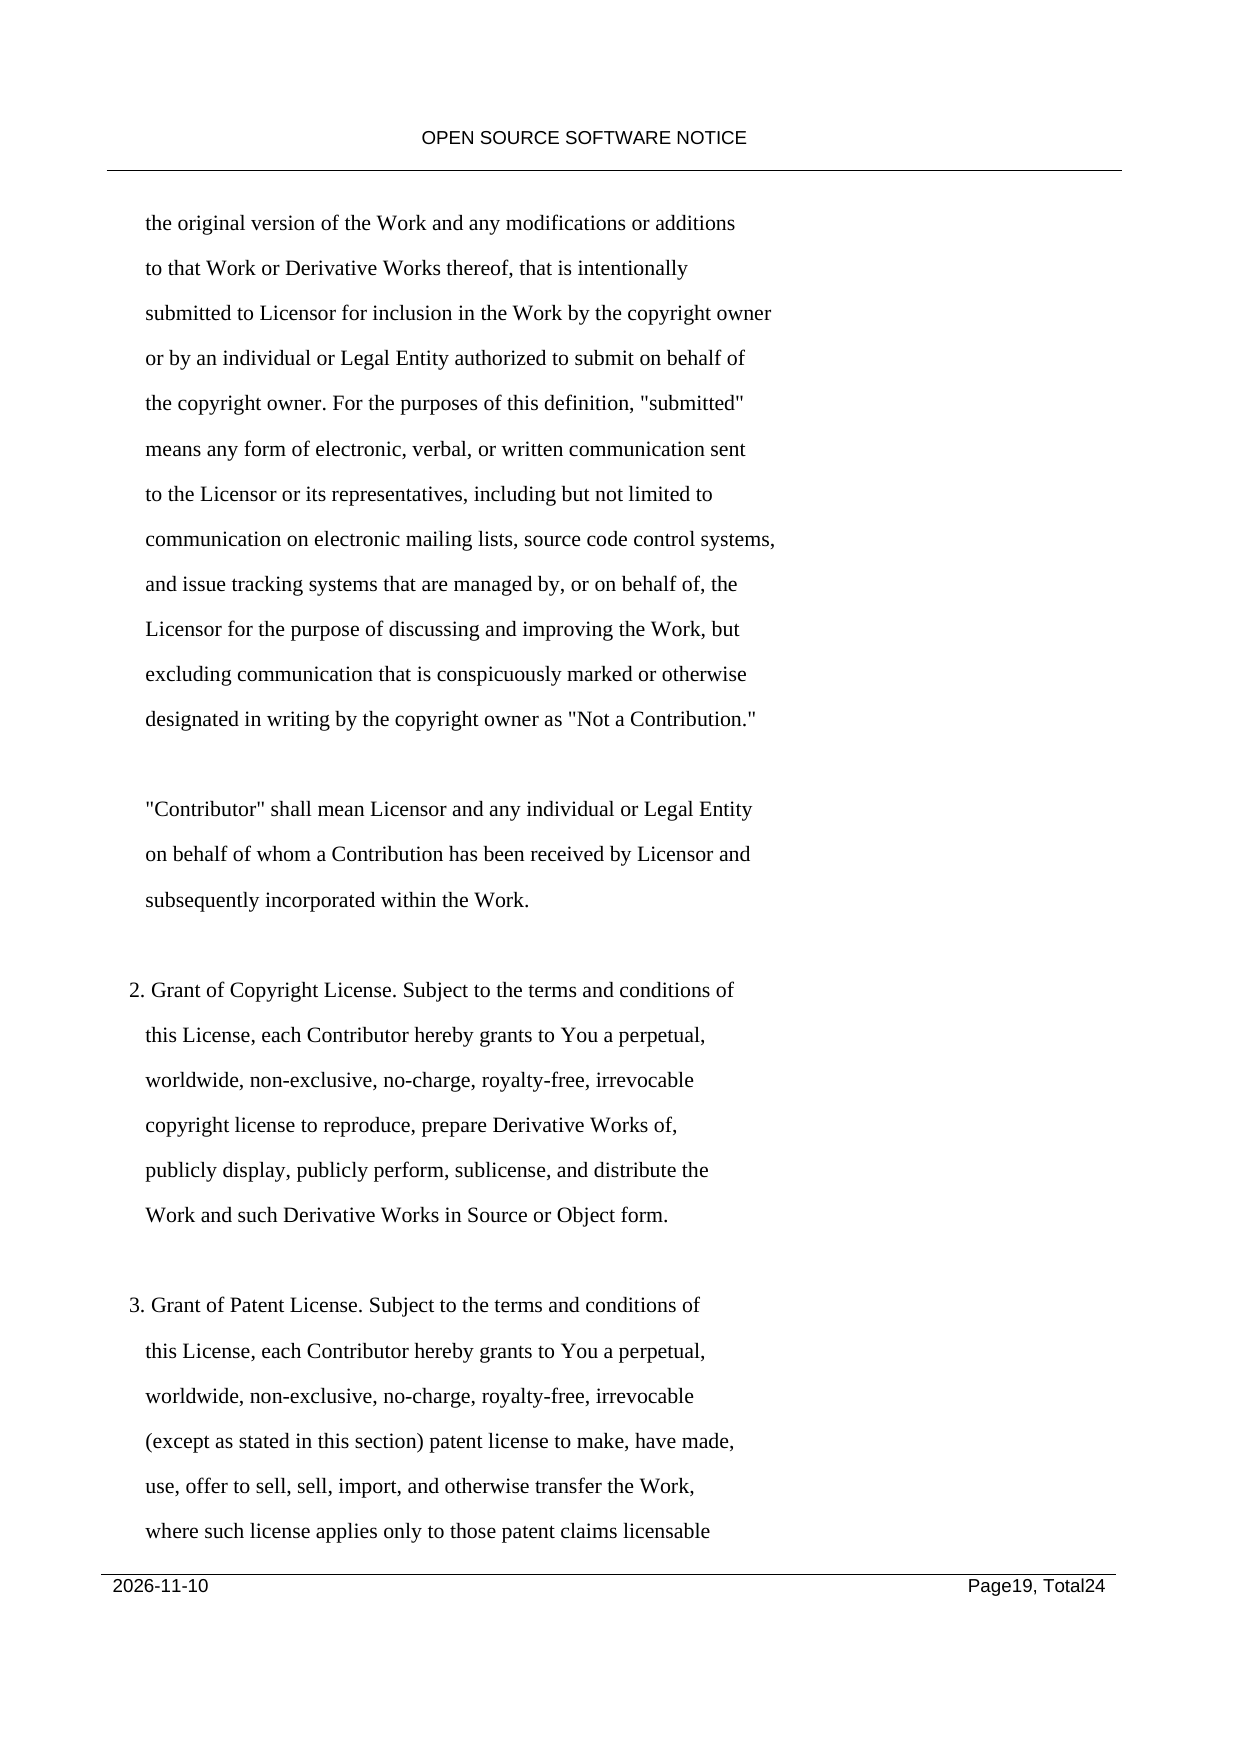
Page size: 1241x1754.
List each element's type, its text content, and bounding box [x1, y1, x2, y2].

text publicly display, publicly perform, sublicense, and distribute the [112, 1153, 1128, 1186]
text Licensor for the purpose of discussing and improving the Work, but [112, 612, 1128, 645]
text or by an individual or Legal Entity authorized to submit on behalf of [112, 342, 1128, 374]
text this License, each Contributor hereby grants to You a perpetual, [112, 1334, 1128, 1366]
text means any form of electronic, verbal, or written communication sent [112, 432, 1128, 464]
text "Contributor" shall mean Licensor and any individual or Legal Entity [112, 793, 1128, 825]
text the copyright owner. For the purposes of this definition, "submitted" [112, 387, 1128, 419]
text 2. Grant of Copyright License. Subject to the terms and conditions of [112, 973, 1128, 1006]
text communication on electronic mailing lists, source code control systems, [112, 522, 1128, 554]
text the original version of the Work and any modifications or additions [112, 206, 1128, 239]
text excluding communication that is conspicuously marked or otherwise [112, 657, 1128, 690]
text 3. Grant of Patent License. Subject to the terms and conditions of [112, 1289, 1128, 1321]
text to the Licensor or its representatives, including but not limited to [112, 477, 1128, 509]
text copyright license to reproduce, prepare Derivative Works of, [112, 1108, 1128, 1141]
text submitted to Licensor for inclusion in the Work by the copyright owner [112, 297, 1128, 329]
text and issue tracking systems that are managed by, or on behalf of, the [112, 567, 1128, 600]
text Work and such Derivative Works in Source or Object form. [112, 1199, 1128, 1231]
text on behalf of whom a Contribution has been received by Licensor and [112, 838, 1128, 870]
text worldwide, non-exclusive, no-charge, royalty-free, irrevocable [112, 1063, 1128, 1096]
text this License, each Contributor hereby grants to You a perpetual, [112, 1018, 1128, 1051]
text use, offer to sell, sell, import, and otherwise transfer the Work, [112, 1469, 1128, 1502]
text designated in writing by the copyright owner as "Not a Contribution." [112, 702, 1128, 735]
text to that Work or Derivative Works thereof, that is intentionally [112, 251, 1128, 284]
text subsequently incorporated within the Work. [112, 883, 1128, 915]
text (except as stated in this section) patent license to make, have made, [112, 1424, 1128, 1457]
text where such license applies only to those patent claims licensable [112, 1514, 1128, 1547]
text worldwide, non-exclusive, no-charge, royalty-free, irrevocable [112, 1379, 1128, 1412]
